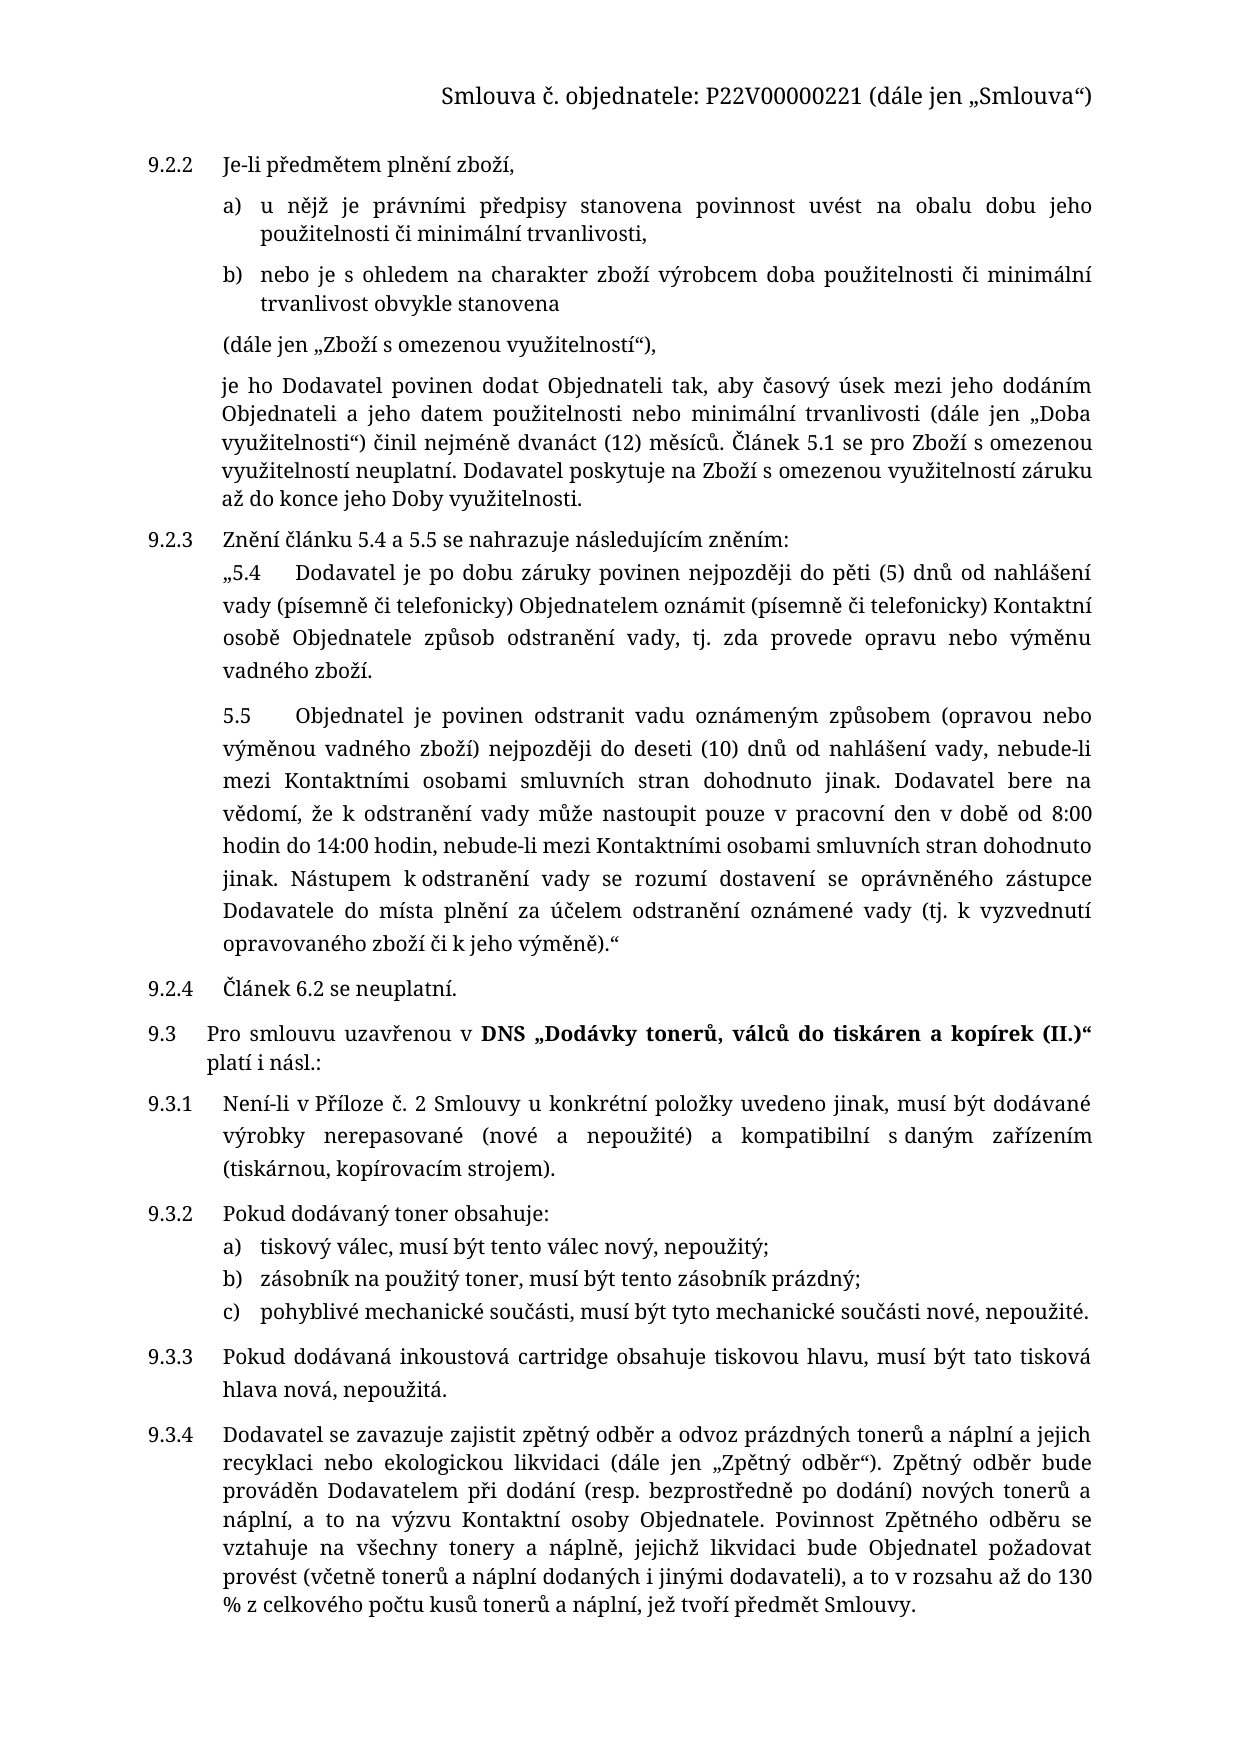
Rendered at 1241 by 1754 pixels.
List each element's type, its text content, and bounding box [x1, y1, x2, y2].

list zásobník na použitý toner, musí být tento zásobník prázdný; [223, 1264, 1093, 1293]
list u nějž je právními předpisy stanovena povinnost uvést na obalu dobu jeho použitelnosti či minimální trvanlivosti, [223, 191, 1093, 248]
list nebo je s ohledem na charakter zboží výrobcem doba použitelnosti či minimální trvanlivost obvykle stanovena [223, 261, 1093, 317]
list Znění článku 5.4 a 5.5 se nahrazuje následujícím zněním: [148, 526, 1093, 554]
list Není-li v Příloze č. 2 Smlouvy u konkrétní položky uvedeno jinak, musí být dodávané výrobky nerepasované (nové a nepoužité) a kompatibilní s daným zařízením (tiskárnou, kopírovacím strojem). [148, 1089, 1093, 1182]
list pohyblivé mechanické součásti, musí být tyto mechanické součásti nové, nepoužité. [223, 1297, 1093, 1325]
list 5.5 Objednatel je povinen odstranit vadu oznámeným způsobem (opravou nebo výměnou vadného zboží) nejpozději do deseti (10) dnů od nahlášení vady, nebude-li mezi Kontaktními osobami smluvních stran dohodnuto jinak. Dodavatel bere na vědomí, že k odstranění vady může nastoupit pouze v pracovní den v době od 8:00 hodin do 14:00 hodin, nebude-li mezi Kontaktními osobami smluvních stran dohodnuto jinak. Nástupem k odstranění vady se rozumí dostavení se oprávněného zástupce Dodavatele do místa plnění za účelem odstranění oznámené vady (tj. k vyzvednutí opravovaného zboží či k jeho výměně).“ [223, 701, 1093, 958]
list Pokud dodávaná inkoustová cartridge obsahuje tiskovou hlavu, musí být tato tisková hlava nová, nepoužitá. [148, 1342, 1093, 1403]
list Článek 6.2 se neuplatní. [148, 974, 1093, 1003]
list Pokud dodávaný toner obsahuje: [148, 1199, 1093, 1228]
list Je-li předmětem plnění zboží, [148, 150, 1093, 179]
list tiskový válec, musí být tento válec nový, nepoužitý; [223, 1232, 1093, 1260]
text je ho Dodavatel povinen dodat Objednateli tak, aby časový úsek mezi jeho dodáním Objednateli a jeho datem použitelnosti nebo minimální trvanlivosti (dále jen „Doba využitelnosti“) činil nejméně dvanáct (12) měsíců. Článek 5.1 se pro Zboží s omezenou využitelností neuplatní. Dodavatel poskytuje na Zboží s omezenou využitelností záruku až do konce jeho Doby využitelnosti. [221, 371, 1093, 513]
list Pro smlouvu uzavřenou v DNS „Dodávky tonerů, válců do tiskáren a kopírek (II.)“ platí i násl.: [148, 1019, 1093, 1076]
list „5.4 Dodavatel je po dobu záruky povinen nejpozději do pěti (5) dnů od nahlášení vady (písemně či telefonicky) Objednatelem oznámit (písemně či telefonicky) Kontaktní osobě Objednatele způsob odstranění vady, tj. zda provede opravu nebo výměnu vadného zboží. [223, 558, 1093, 684]
text (dále jen „Zboží s omezenou využitelností“), [223, 330, 1093, 358]
list Dodavatel se zavazuje zajistit zpětný odběr a odvoz prázdných tonerů a náplní a jejich recyklaci nebo ekologickou likvidaci (dále jen „Zpětný odběr“). Zpětný odběr bude prováděn Dodavatelem při dodání (resp. bezprostředně po dodání) nových tonerů a náplní, a to na výzvu Kontaktní osoby Objednatele. Povinnost Zpětného odběru se vztahuje na všechny tonery a náplně, jejichž likvidaci bude Objednatel požadovat provést (včetně tonerů a náplní dodaných i jinými dodavateli), a to v rozsahu až do 130 % z celkového počtu kusů tonerů a náplní, jež tvoří předmět Smlouvy. [148, 1420, 1093, 1619]
